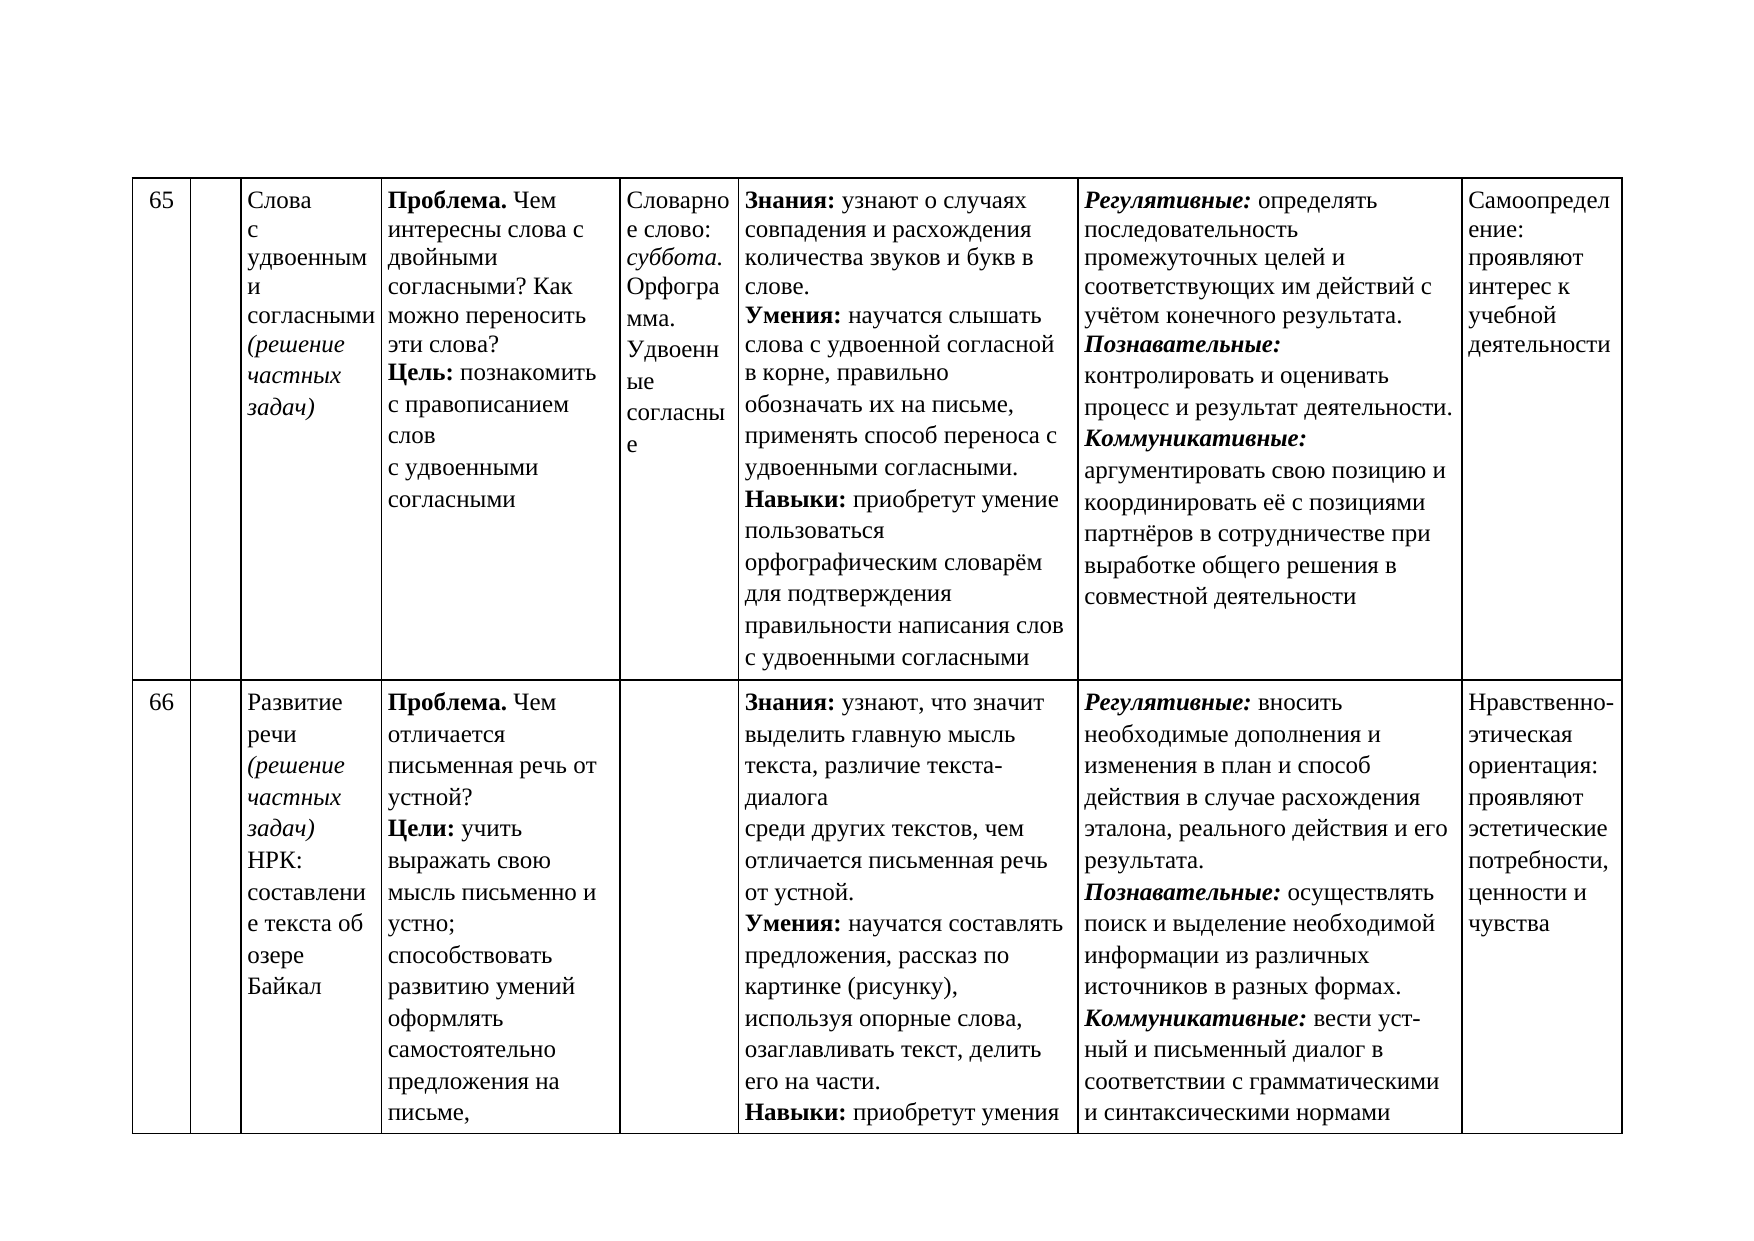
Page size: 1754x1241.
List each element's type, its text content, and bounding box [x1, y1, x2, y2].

table_cell Проблема. Чем интересны слова с двойными согласными? Как можно переносить эти слова? Цель: познакомить с правописанием слов с удвоенными согласными [382, 179, 619, 679]
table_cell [1463, 681, 1621, 1132]
table_cell Слова с удвоенными согласными (решение частных задач) [242, 179, 381, 679]
table_cell Регулятивные: определять последовательность промежуточных целей и соответствующих им действий с учётом конечного результата. Познавательные: контролировать и оценивать процесс и результат деятельности. Коммуникативные: аргументировать свою позицию и координировать её с позициями партнёров в сотрудничестве при выработке общего решения в совместной деятельности [1079, 179, 1461, 679]
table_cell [1079, 681, 1461, 1132]
table_cell 65 [133, 179, 190, 679]
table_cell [739, 681, 1077, 1132]
table_cell Самоопределение: проявляют интерес к учебной деятельности [1463, 179, 1621, 679]
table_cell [382, 681, 619, 1132]
table_cell Знания: узнают о случаях совпадения и расхождения количества звуков и букв в слове. Умения: научатся слышать слова с удвоенной согласной в корне, правильно обозначать их на письме, применять способ переноса с удвоенными согласными. Навыки: приобретут умение пользоваться орфографическим словарём для подтверждения правильности написания слов с удвоенными согласными [739, 179, 1077, 679]
table_cell 66 [133, 681, 190, 1132]
table_cell Словарное слово: суббота. Орфограмма. Удвоенные согласные [621, 179, 738, 679]
table_cell [621, 681, 738, 1132]
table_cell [242, 681, 381, 1132]
table_cell [191, 179, 240, 679]
table_cell [191, 681, 240, 1132]
